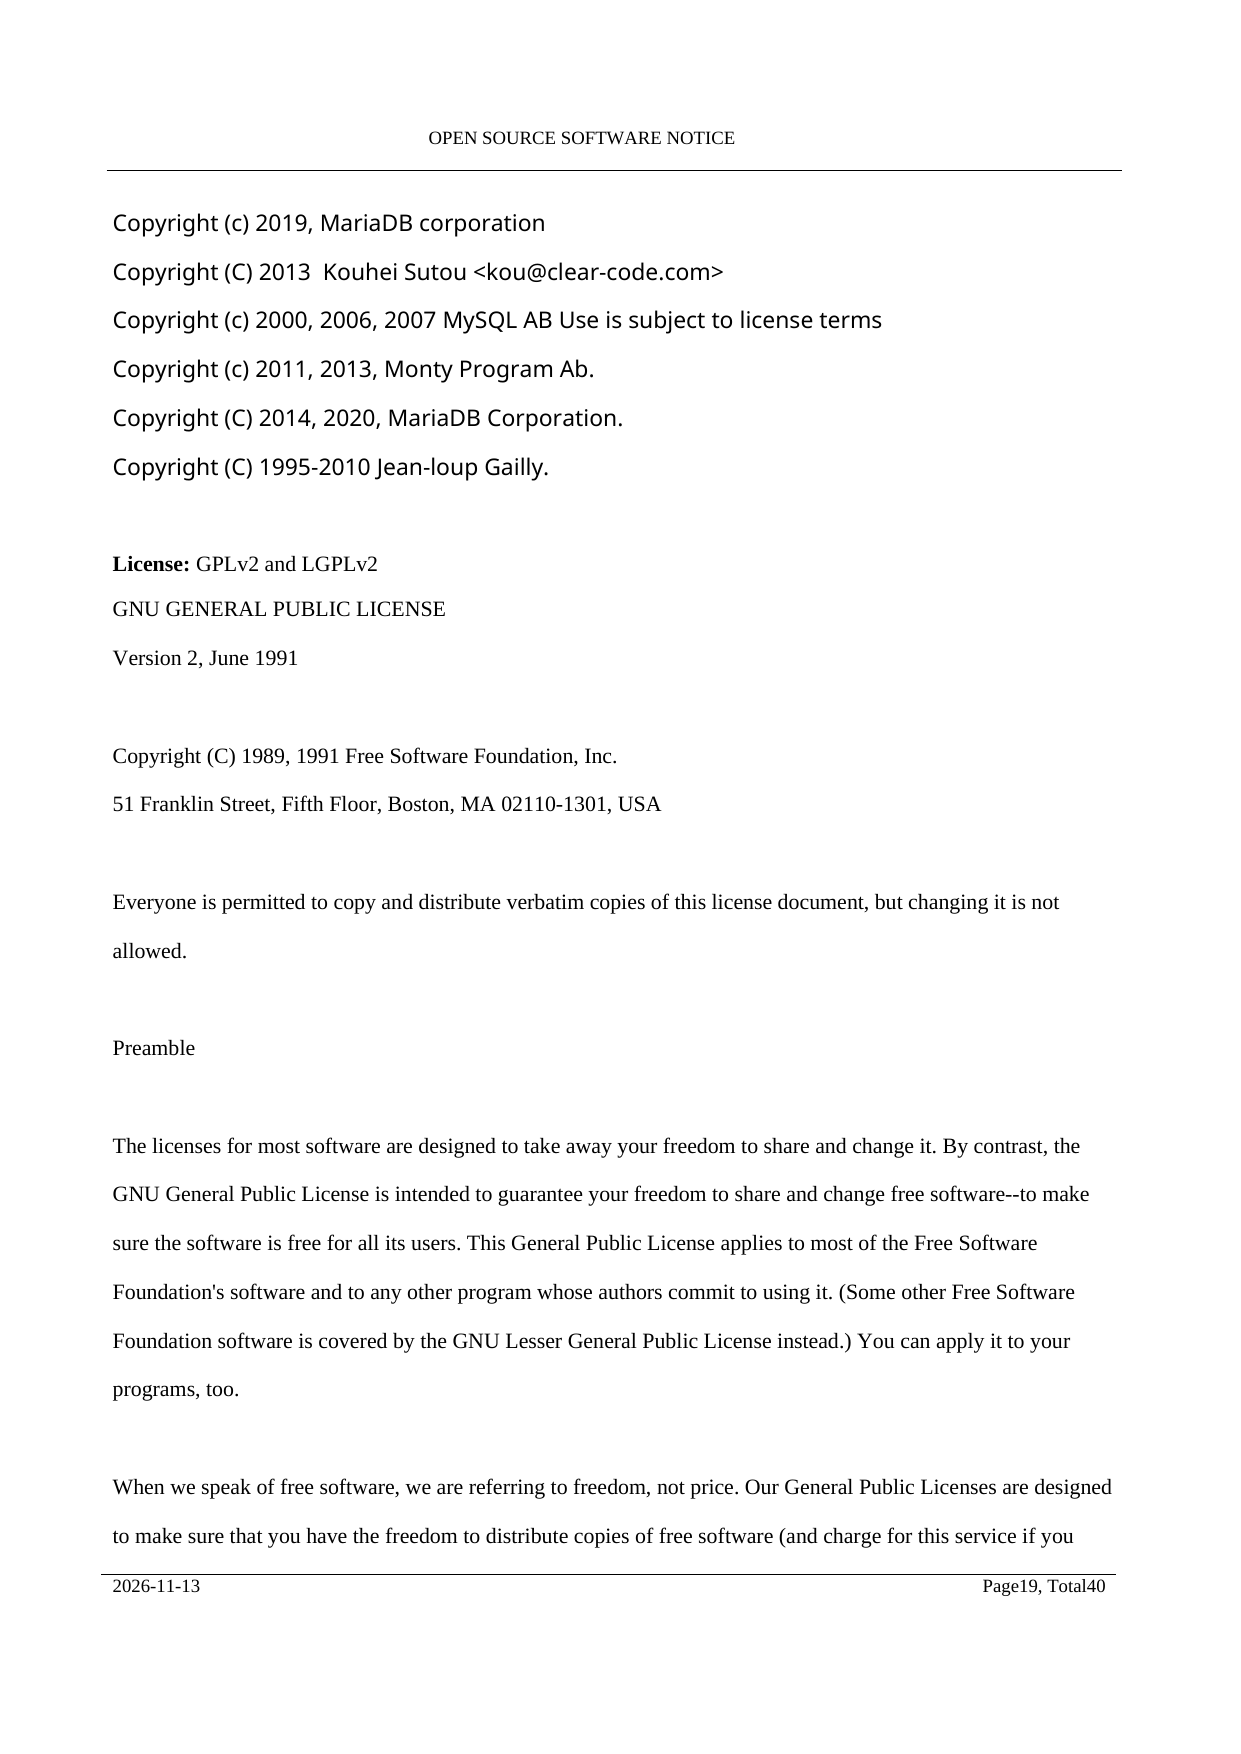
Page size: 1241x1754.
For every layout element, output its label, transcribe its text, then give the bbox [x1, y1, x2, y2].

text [112, 593, 1128, 1551]
text License: GPLv2 and LGPLv2 [112, 548, 1128, 580]
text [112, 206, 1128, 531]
